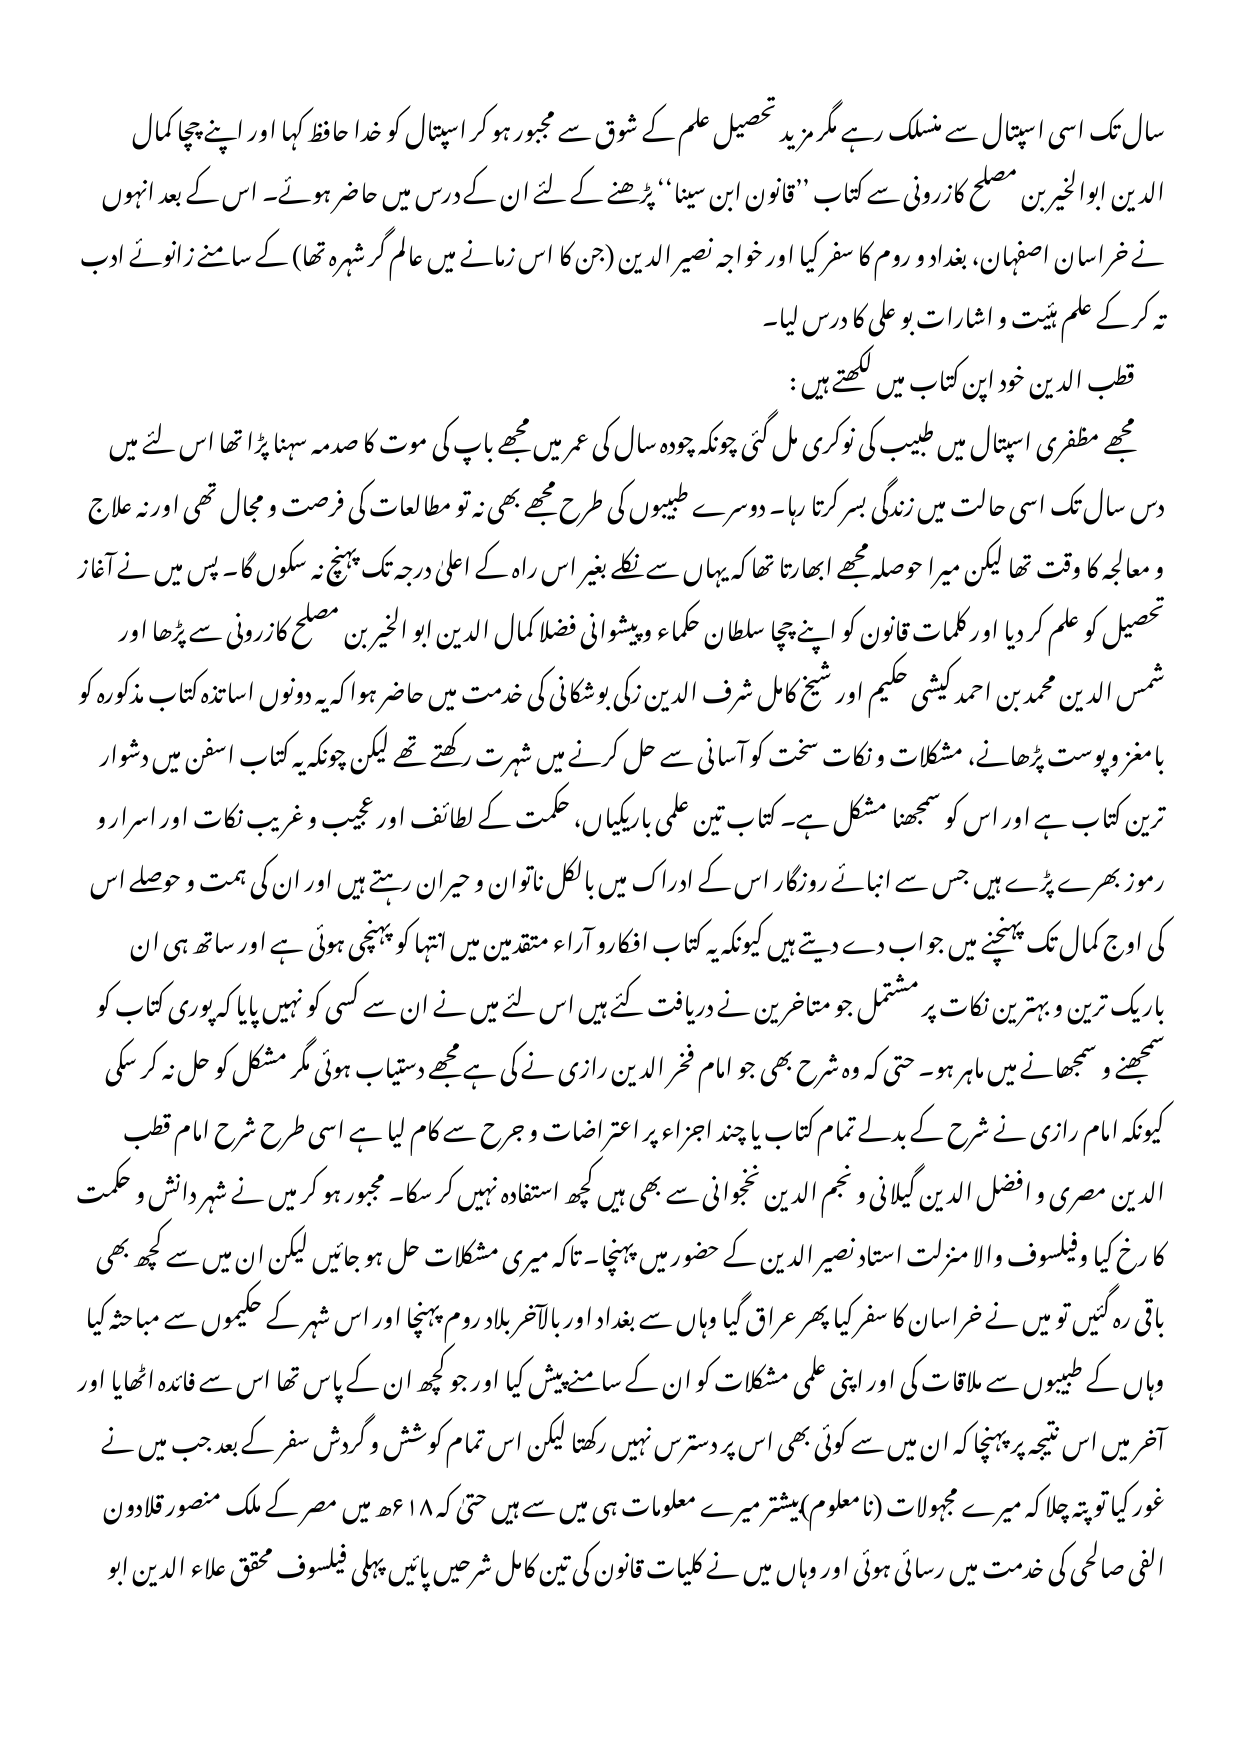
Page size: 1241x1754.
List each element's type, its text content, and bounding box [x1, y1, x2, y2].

text قطب الدین خود اپن کتاب میں لکھتے ہیں : [75, 344, 1165, 406]
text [75, 406, 1165, 1594]
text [75, 94, 1165, 344]
